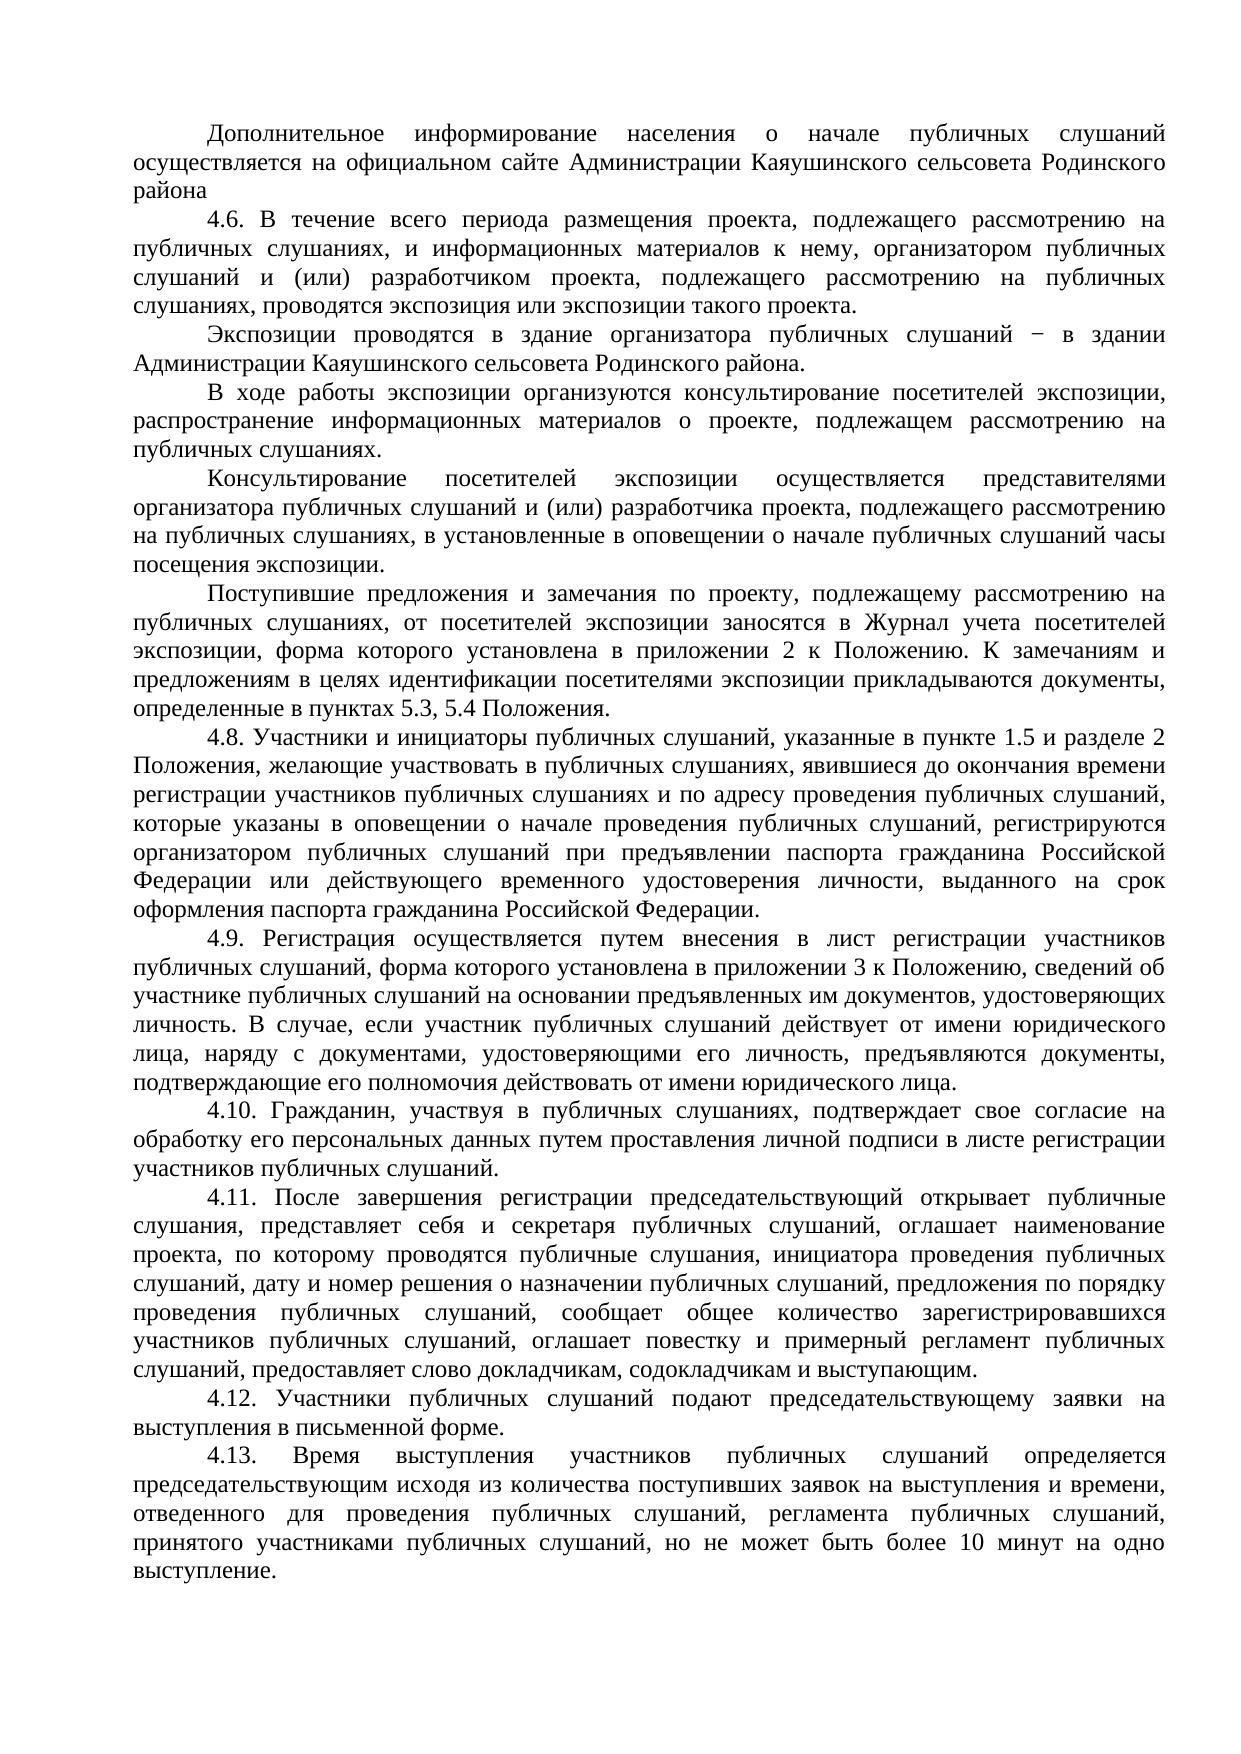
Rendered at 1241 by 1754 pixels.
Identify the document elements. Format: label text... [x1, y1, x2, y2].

text В ходе работы экспозиции организуются консультирование посетителей экспозиции, распространение информационных материалов о проекте, подлежащем рассмотрению на публичных слушаниях. [133, 377, 1167, 463]
text 4.13. Время выступления участников публичных слушаний определяется председательствующим исходя из количества поступивших заявок на выступления и времени, отведенного для проведения публичных слушаний, регламента публичных слушаний, принятого участниками публичных слушаний, но не может быть более 10 минут на одно выступление. [133, 1441, 1167, 1584]
text Консультирование посетителей экспозиции осуществляется представителями организатора публичных слушаний и (или) разработчика проекта, подлежащего рассмотрению на публичных слушаниях, в установленные в оповещении о начале публичных слушаний часы посещения экспозиции. [133, 463, 1167, 578]
text 4.8. Участники и инициаторы публичных слушаний, указанные в пункте 1.5 и разделе 2 Положения, желающие участвовать в публичных слушаниях, явившиеся до окончания времени регистрации участников публичных слушаниях и по адресу проведения публичных слушаний, которые указаны в оповещении о начале проведения публичных слушаний, регистрируются организатором публичных слушаний при предъявлении паспорта гражданина Российской Федерации или действующего временного удостоверения личности, выданного на срок оформления паспорта гражданина Российской Федерации. [133, 722, 1167, 923]
text 4.9. Регистрация осуществляется путем внесения в лист регистрации участников публичных слушаний, форма которого установлена в приложении 3 к Положению, сведений об участнике публичных слушаний на основании предъявленных им документов, удостоверяющих личность. В случае, если участник публичных слушаний действует от имени юридического лица, наряду с документами, удостоверяющими его личность, предъявляются документы, подтверждающие его полномочия действовать от имени юридического лица. [133, 923, 1167, 1096]
text 4.10. Гражданин, участвуя в публичных слушаниях, подтверждает свое согласие на обработку его персональных данных путем проставления личной подписи в листе регистрации участников публичных слушаний. [133, 1096, 1167, 1182]
text Дополнительное информирование населения о начале публичных слушаний осуществляется на официальном сайте Администрации Каяушинского сельсовета Родинского района [133, 118, 1167, 204]
text Поступившие предложения и замечания по проекту, подлежащему рассмотрению на публичных слушаниях, от посетителей экспозиции заносятся в Журнал учета посетителей экспозиции, форма которого установлена в приложении 2 к Положению. К замечаниям и предложениям в целях идентификации посетителями экспозиции прикладываются документы, определенные в пунктах 5.3, 5.4 Положения. [133, 578, 1167, 722]
text 4.12. Участники публичных слушаний подают председательствующему заявки на выступления в письменной форме. [133, 1383, 1167, 1441]
text 4.6. В течение всего периода размещения проекта, подлежащего рассмотрению на публичных слушаниях, и информационных материалов к нему, организатором публичных слушаний и (или) разработчиком проекта, подлежащего рассмотрению на публичных слушаниях, проводятся экспозиция или экспозиции такого проекта. [133, 204, 1167, 319]
text 4.11. После завершения регистрации председательствующий открывает публичные слушания, представляет себя и секретаря публичных слушаний, оглашает наименование проекта, по которому проводятся публичные слушания, инициатора проведения публичных слушаний, дату и номер решения о назначении публичных слушаний, предложения по порядку проведения публичных слушаний, сообщает общее количество зарегистрировавшихся участников публичных слушаний, оглашает повестку и примерный регламент публичных слушаний, предоставляет слово докладчикам, содокладчикам и выступающим. [133, 1182, 1167, 1383]
text Экспозиции проводятся в здание организатора публичных слушаний − в здании Администрации Каяушинского сельсовета Родинского района. [133, 319, 1167, 377]
